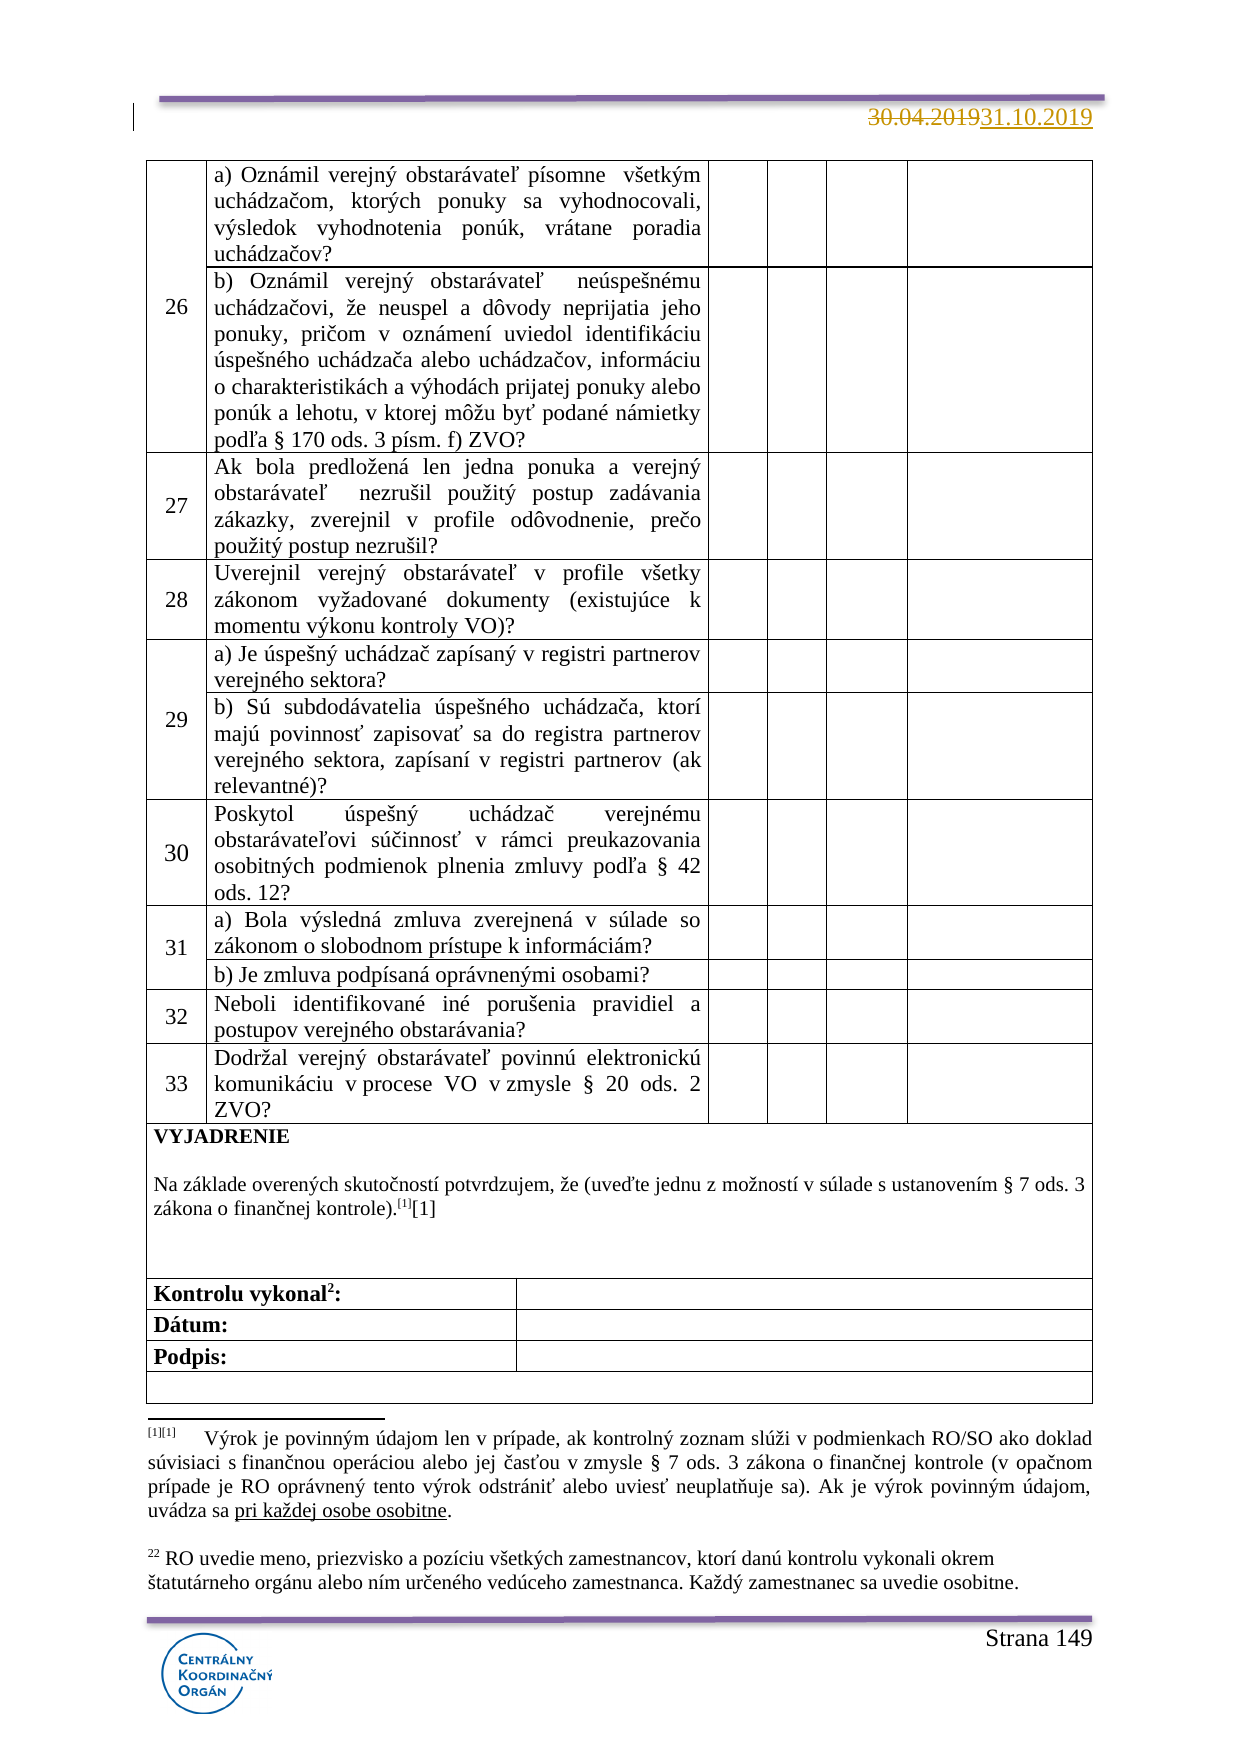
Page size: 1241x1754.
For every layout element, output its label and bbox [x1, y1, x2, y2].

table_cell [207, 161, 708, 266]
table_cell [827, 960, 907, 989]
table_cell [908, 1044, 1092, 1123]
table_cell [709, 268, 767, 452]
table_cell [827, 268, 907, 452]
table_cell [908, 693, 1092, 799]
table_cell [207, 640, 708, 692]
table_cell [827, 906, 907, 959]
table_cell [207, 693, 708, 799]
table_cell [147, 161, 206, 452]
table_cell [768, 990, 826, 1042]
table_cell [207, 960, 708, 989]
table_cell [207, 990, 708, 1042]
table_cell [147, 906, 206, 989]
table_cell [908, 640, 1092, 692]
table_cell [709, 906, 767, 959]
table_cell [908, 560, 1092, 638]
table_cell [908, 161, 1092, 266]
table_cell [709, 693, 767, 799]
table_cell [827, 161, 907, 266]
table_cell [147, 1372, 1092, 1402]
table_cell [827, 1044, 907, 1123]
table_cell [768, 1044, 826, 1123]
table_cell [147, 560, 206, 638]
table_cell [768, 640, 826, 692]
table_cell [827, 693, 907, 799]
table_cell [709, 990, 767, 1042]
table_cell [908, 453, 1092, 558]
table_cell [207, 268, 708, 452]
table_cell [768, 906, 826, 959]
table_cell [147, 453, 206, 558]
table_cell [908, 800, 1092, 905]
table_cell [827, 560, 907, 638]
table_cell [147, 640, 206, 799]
picture [159, 1631, 272, 1713]
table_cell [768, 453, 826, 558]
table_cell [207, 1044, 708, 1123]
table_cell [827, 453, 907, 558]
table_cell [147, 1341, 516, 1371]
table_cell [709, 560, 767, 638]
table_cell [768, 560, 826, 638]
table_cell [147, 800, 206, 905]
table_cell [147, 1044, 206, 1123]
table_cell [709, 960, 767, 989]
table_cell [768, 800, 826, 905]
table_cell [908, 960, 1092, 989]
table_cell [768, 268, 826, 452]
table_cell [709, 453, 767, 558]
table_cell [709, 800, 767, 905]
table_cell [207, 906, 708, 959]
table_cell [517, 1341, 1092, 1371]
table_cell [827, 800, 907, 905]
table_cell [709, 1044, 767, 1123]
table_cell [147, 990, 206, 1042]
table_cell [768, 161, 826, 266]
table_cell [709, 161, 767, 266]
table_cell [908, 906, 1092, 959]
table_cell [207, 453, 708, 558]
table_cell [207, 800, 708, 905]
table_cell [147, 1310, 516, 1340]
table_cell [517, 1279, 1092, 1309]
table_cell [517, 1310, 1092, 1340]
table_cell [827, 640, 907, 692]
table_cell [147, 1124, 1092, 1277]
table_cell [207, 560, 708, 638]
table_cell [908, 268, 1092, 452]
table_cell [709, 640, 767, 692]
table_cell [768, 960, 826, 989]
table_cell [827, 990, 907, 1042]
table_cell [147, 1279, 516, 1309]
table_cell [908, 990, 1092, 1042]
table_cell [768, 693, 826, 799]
